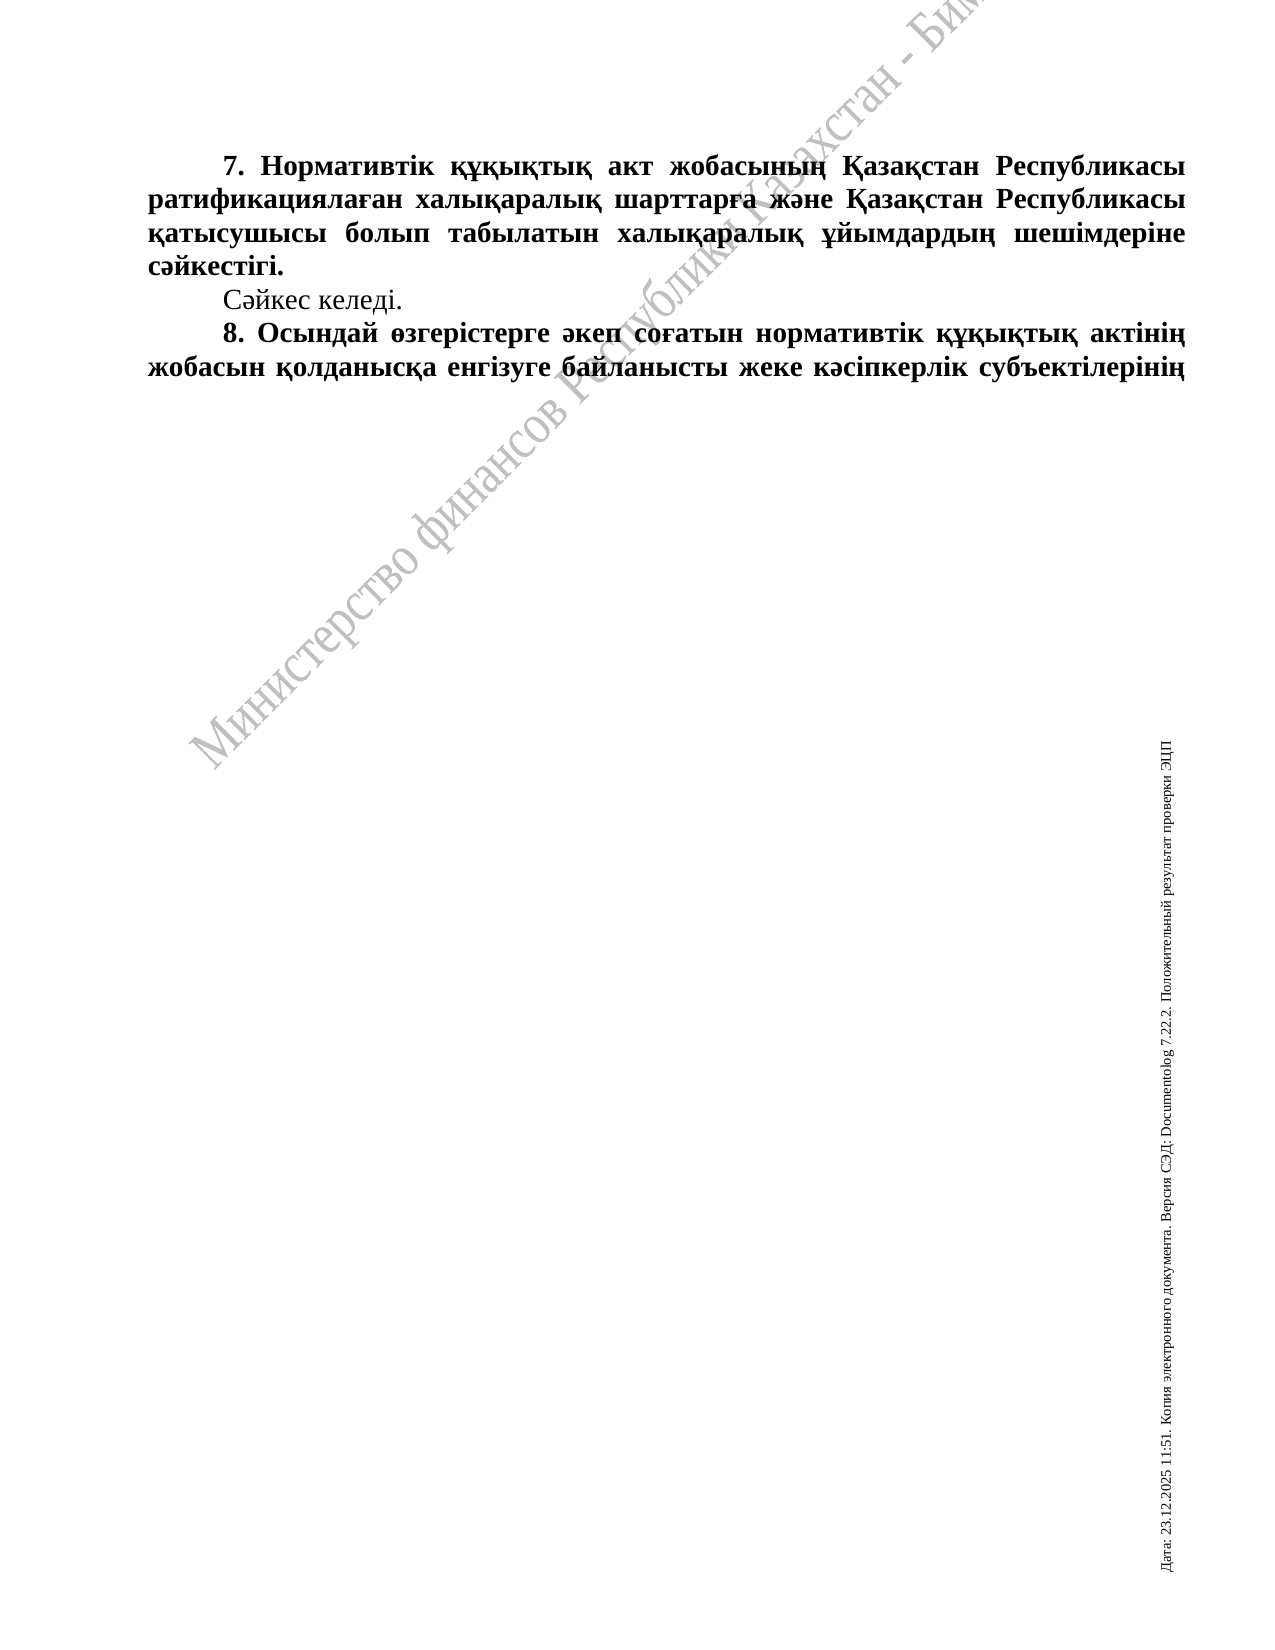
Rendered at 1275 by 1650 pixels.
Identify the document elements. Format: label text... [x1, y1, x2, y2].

text 7. Нормативтік құқықтық акт жобасының Қазақстан Республикасы ратификациялаған халықаралық шарттарға және Қазақстан Республикасы қатысушысы болып табылатын халықаралық ұйымдардың шешімдеріне сәйкестігі. [148, 148, 1186, 282]
text Сәйкес келеді. [148, 282, 1186, 315]
text 8. Осындай өзгерістерге әкеп соғатын нормативтік құқықтық актінің жобасын қолданысқа енгізуге байланысты жеке кәсіпкерлік субъектілерінің шығындарының төмендеуін және (немесе) ұлғаюын растайтын есеп айырысу нәтижелері. [148, 315, 1186, 382]
